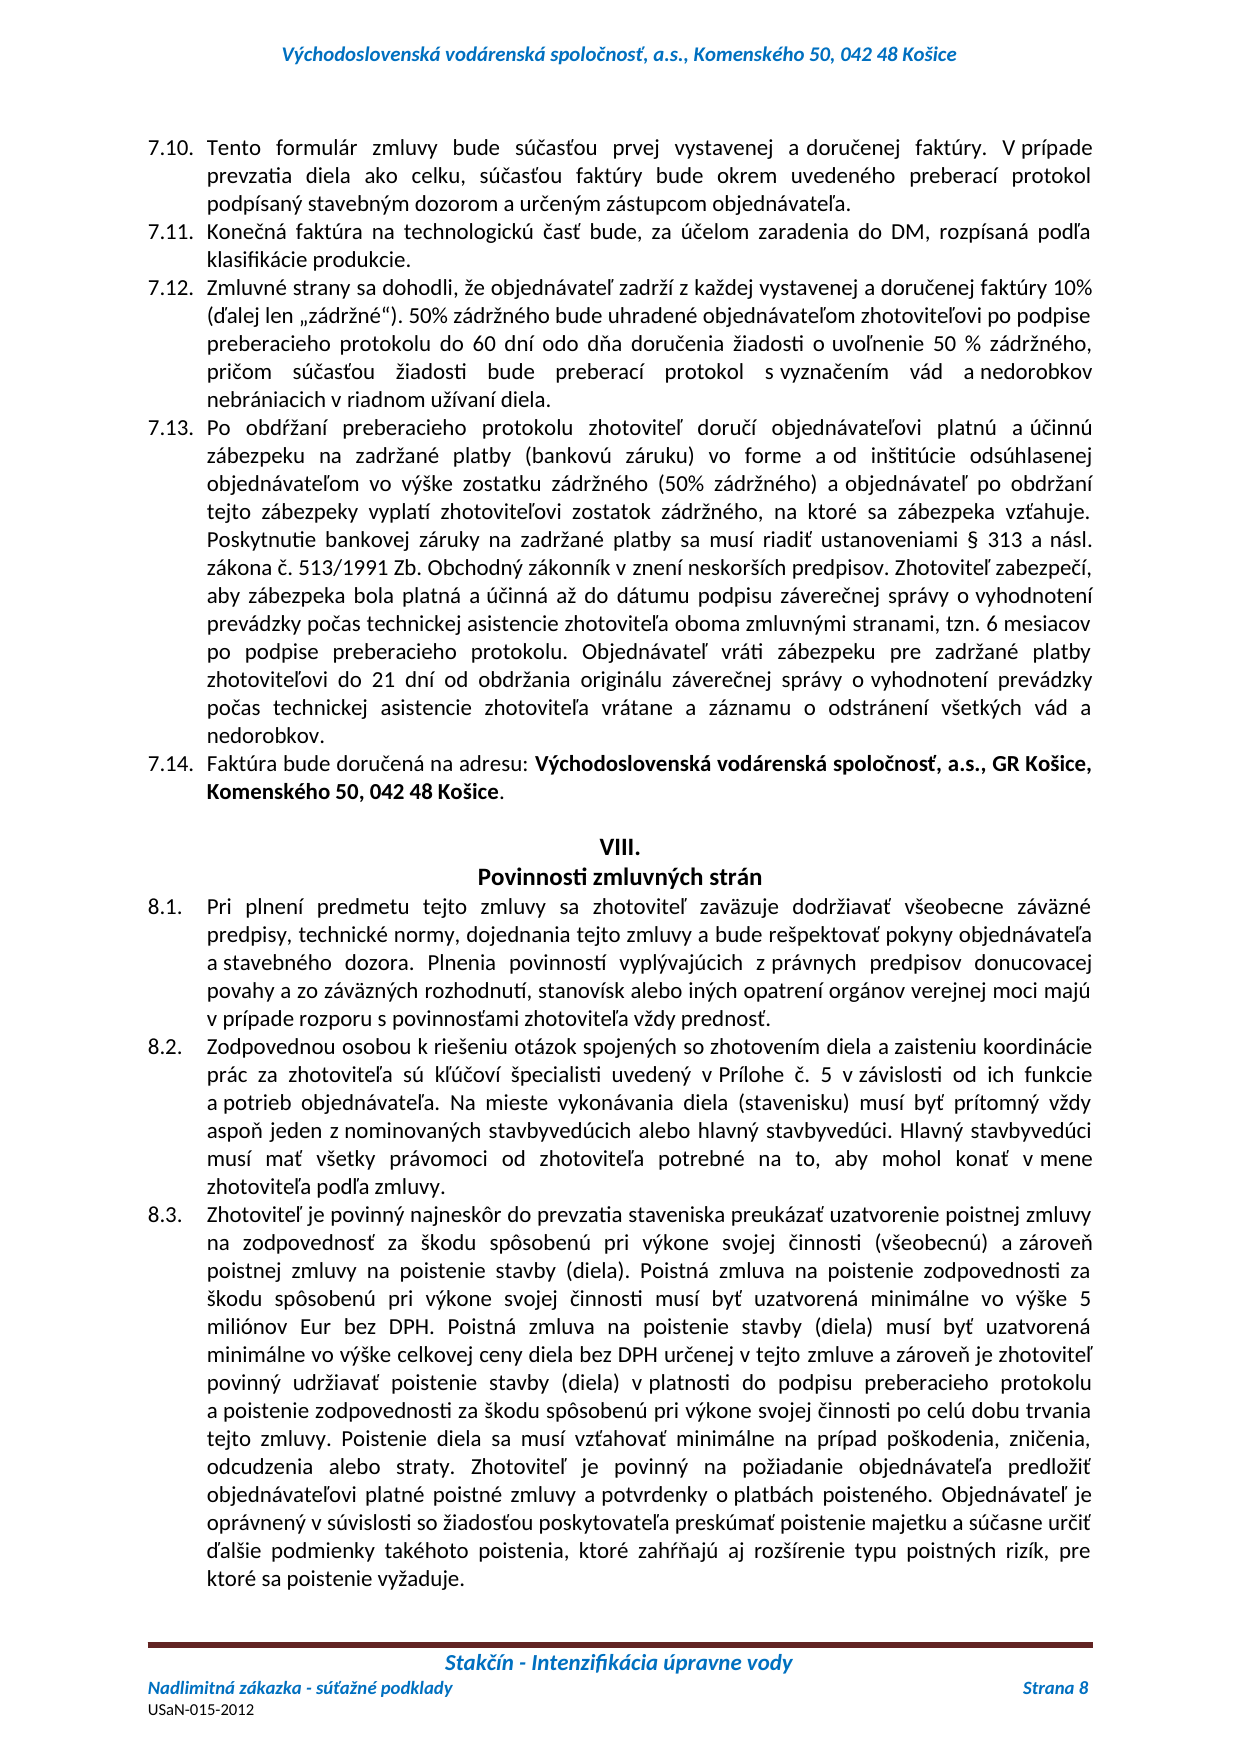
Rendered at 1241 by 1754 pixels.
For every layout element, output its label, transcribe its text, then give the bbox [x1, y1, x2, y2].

text VIII. [148, 831, 1093, 861]
list Faktúra bude doručená na adresu: Východoslovenská vodárenská spoločnosť, a.s., GR Košice, Komenského 50, 042 48 Košice. [148, 749, 1093, 805]
list Zmluvné strany sa dohodli, že objednávateľ zadrží z každej vystavenej a doručenej faktúry 10% (ďalej len „zádržné“). 50% zádržného bude uhradené objednávateľom zhotoviteľovi po podpise preberacieho protokolu do 60 dní odo dňa doručenia žiadosti o uvoľnenie 50 % zádržného, pričom súčasťou žiadosti bude preberací protokol s vyznačením vád a nedorobkov nebrániacich v riadnom užívaní diela. [148, 273, 1093, 413]
text Povinnosti zmluvných strán [148, 861, 1093, 892]
list Zodpovednou osobou k riešeniu otázok spojených so zhotovením diela a zaisteniu koordinácie prác za zhotoviteľa sú kľúčoví špecialisti uvedený v Prílohe č. 5 v závislosti od ich funkcie a potrieb objednávateľa. Na mieste vykonávania diela (stavenisku) musí byť prítomný vždy aspoň jeden z nominovaných stavbyvedúcich alebo hlavný stavbyvedúci. Hlavný stavbyvedúci musí mať všetky právomoci od zhotoviteľa potrebné na to, aby mohol konať v mene zhotoviteľa podľa zmluvy. [148, 1032, 1093, 1200]
list Po obdŕžaní preberacieho protokolu zhotoviteľ doručí objednávateľovi platnú a účinnú zábezpeku na zadržané platby (bankovú záruku) vo forme a od inštitúcie odsúhlasenej objednávateľom vo výške zostatku zádržného (50% zádržného) a objednávateľ po obdržaní tejto zábezpeky vyplatí zhotoviteľovi zostatok zádržného, na ktoré sa zábezpeka vzťahuje. Poskytnutie bankovej záruky na zadržané platby sa musí riadiť ustanoveniami § 313 a násl. zákona č. 513/1991 Zb. Obchodný zákonník v znení neskorších predpisov. Zhotoviteľ zabezpečí, aby zábezpeka bola platná a účinná až do dátumu podpisu záverečnej správy o vyhodnotení prevádzky počas technickej asistencie zhotoviteľa oboma zmluvnými stranami, tzn. 6 mesiacov po podpise preberacieho protokolu. Objednávateľ vráti zábezpeku pre zadržané platby zhotoviteľovi do 21 dní od obdržania originálu záverečnej správy o vyhodnotení prevádzky počas technickej asistencie zhotoviteľa vrátane a záznamu o odstránení všetkých vád a nedorobkov. [148, 413, 1093, 749]
list Tento formulár zmluvy bude súčasťou prvej vystavenej a doručenej faktúry. V prípade prevzatia diela ako celku, súčasťou faktúry bude okrem uvedeného preberací protokol podpísaný stavebným dozorom a určeným zástupcom objednávateľa. [148, 133, 1093, 217]
list Pri plnení predmetu tejto zmluvy sa zhotoviteľ zaväzuje dodržiavať všeobecne záväzné predpisy, technické normy, dojednania tejto zmluvy a bude rešpektovať pokyny objednávateľa a stavebného dozora. Plnenia povinností vyplývajúcich z právnych predpisov donucovacej povahy a zo záväzných rozhodnutí, stanovísk alebo iných opatrení orgánov verejnej moci majú v prípade rozporu s povinnosťami zhotoviteľa vždy prednosť. [148, 892, 1093, 1032]
list Konečná faktúra na technologickú časť bude, za účelom zaradenia do DM, rozpísaná podľa klasifikácie produkcie. [148, 217, 1093, 273]
list Zhotoviteľ je povinný najneskôr do prevzatia staveniska preukázať uzatvorenie poistnej zmluvy na zodpovednosť za škodu spôsobenú pri výkone svojej činnosti (všeobecnú) a zároveň poistnej zmluvy na poistenie stavby (diela). Poistná zmluva na poistenie zodpovednosti za škodu spôsobenú pri výkone svojej činnosti musí byť uzatvorená minimálne vo výške 5 miliónov Eur bez DPH. Poistná zmluva na poistenie stavby (diela) musí byť uzatvorená minimálne vo výške celkovej ceny diela bez DPH určenej v tejto zmluve a zároveň je zhotoviteľ povinný udržiavať poistenie stavby (diela) v platnosti do podpisu preberacieho protokolu a poistenie zodpovednosti za škodu spôsobenú pri výkone svojej činnosti po celú dobu trvania tejto zmluvy. Poistenie diela sa musí vzťahovať minimálne na prípad poškodenia, zničenia, odcudzenia alebo straty. Zhotoviteľ je povinný na požiadanie objednávateľa predložiť objednávateľovi platné poistné zmluvy a potvrdenky o platbách poisteného. Objednávateľ je oprávnený v súvislosti so žiadosťou poskytovateľa preskúmať poistenie majetku a súčasne určiť ďalšie podmienky takéhoto poistenia, ktoré zahŕňajú aj rozšírenie typu poistných rizík, pre ktoré sa poistenie vyžaduje. [148, 1200, 1093, 1592]
